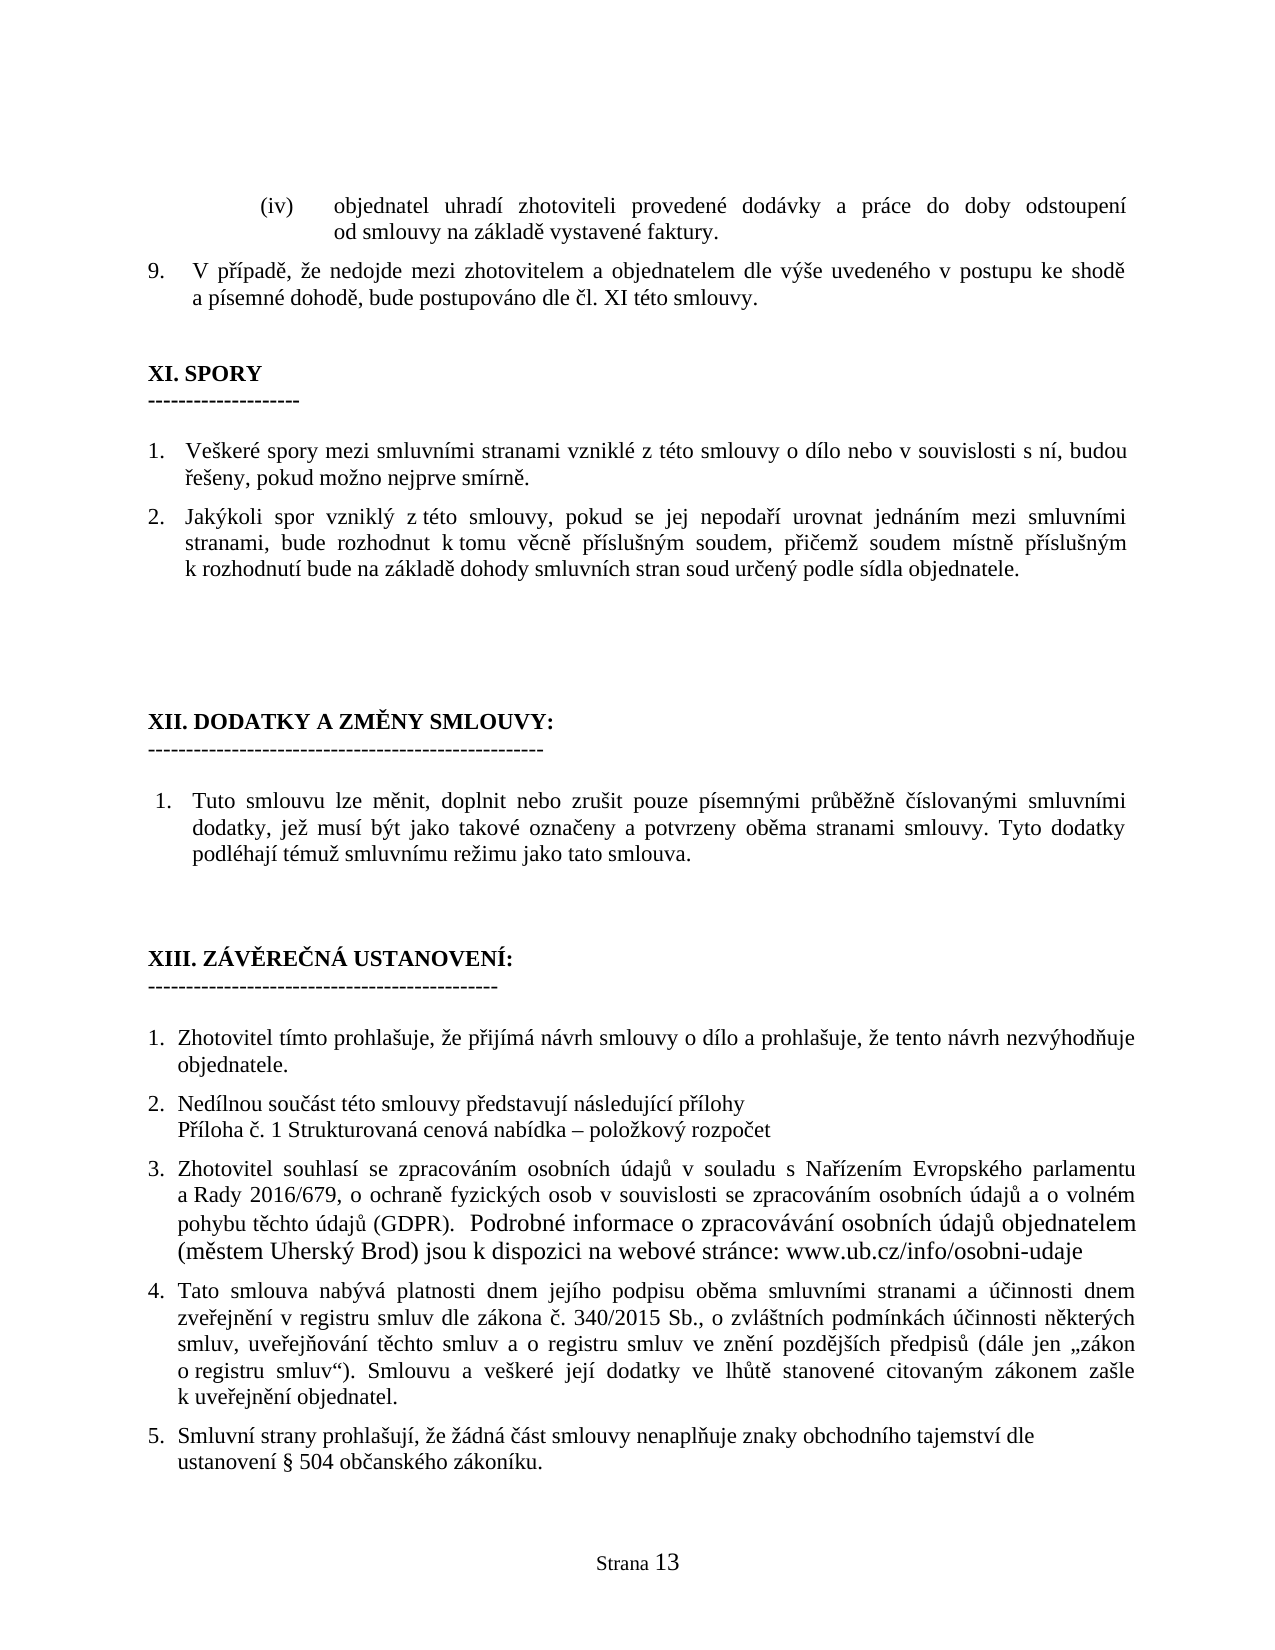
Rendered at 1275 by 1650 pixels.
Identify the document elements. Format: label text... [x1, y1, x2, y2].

list Zhotovitel souhlasí se zpracováním osobních údajů v souladu s Nařízením Evropského parlamentu a Rady 2016/679, o ochraně fyzických osob v souvislosti se zpracováním osobních údajů a o volném pohybu těchto údajů (GDPR). Podrobné informace o zpracovávání osobních údajů objednatelem (městem Uherský Brod) jsou k dispozici na webové stránce: www.ub.cz/info/osobni-udaje [148, 1155, 1137, 1265]
subtitle XII. DODATKY A ZMĚNY SMLOUVY: [148, 708, 1127, 734]
text ---------------------------------------------------- [148, 734, 1127, 761]
list Veškeré spory mezi smluvními stranami vzniklé z této smlouvy o dílo nebo v souvislosti s ní, budou řešeny, pokud možno nejprve smírně. [148, 438, 1127, 490]
list XI. SPORY [148, 360, 1127, 386]
list Jakýkoli spor vzniklý z této smlouvy, pokud se jej nepodaří urovnat jednáním mezi smluvními stranami, bude rozhodnut k tomu věcně příslušným soudem, přičemž soudem místně příslušným k rozhodnutí bude na základě dohody smluvních stran soud určený podle sídla objednatele. [148, 503, 1127, 582]
list V případě, že nedojde mezi zhotovitelem a objednatelem dle výše uvedeného v postupu ke shodě a písemné dohodě, bude postupováno dle čl. XI této smlouvy. [148, 257, 1127, 310]
list Zhotovitel tímto prohlašuje, že přijímá návrh smlouvy o dílo a prohlašuje, že tento návrh nezvýhodňuje objednatele. [148, 1024, 1137, 1077]
list Nedílnou součást této smlouvy představují následující přílohy [148, 1090, 1137, 1116]
subtitle XIII. ZÁVĚREČNÁ USTANOVENÍ: [148, 945, 1127, 972]
list objednatel uhradí zhotoviteli provedené dodávky a práce do doby odstoupení od smlouvy na základě vystavené faktury. [260, 192, 1127, 245]
list Tato smlouva nabývá platnosti dnem jejího podpisu oběma smluvními stranami a účinnosti dnem zveřejnění v registru smluv dle zákona č. 340/2015 Sb., o zvláštních podmínkách účinnosti některých smluv, uveřejňování těchto smluv a o registru smluv ve znění pozdějších předpisů (dále jen „zákon o registru smluv“). Smlouvu a veškeré její dodatky ve lhůtě stanovené citovaným zákonem zašle k uveřejnění objednatel. [148, 1278, 1137, 1409]
list Smluvní strany prohlašují, že žádná část smlouvy nenaplňuje znaky obchodního tajemství dle ustanovení § 504 občanského zákoníku. [148, 1422, 1127, 1474]
list -------------------- [148, 386, 1127, 413]
text Příloha č. 1 Strukturovaná cenová nabídka – položkový rozpočet [177, 1116, 1137, 1142]
list Tuto smlouvu lze měnit, doplnit nebo zrušit pouze písemnými průběžně číslovanými smluvními dodatky, jež musí být jako takové označeny a potvrzeny oběma stranami smlouvy. Tyto dodatky podléhají témuž smluvnímu režimu jako tato smlouva. [154, 787, 1127, 866]
text ---------------------------------------------- [148, 972, 1127, 998]
